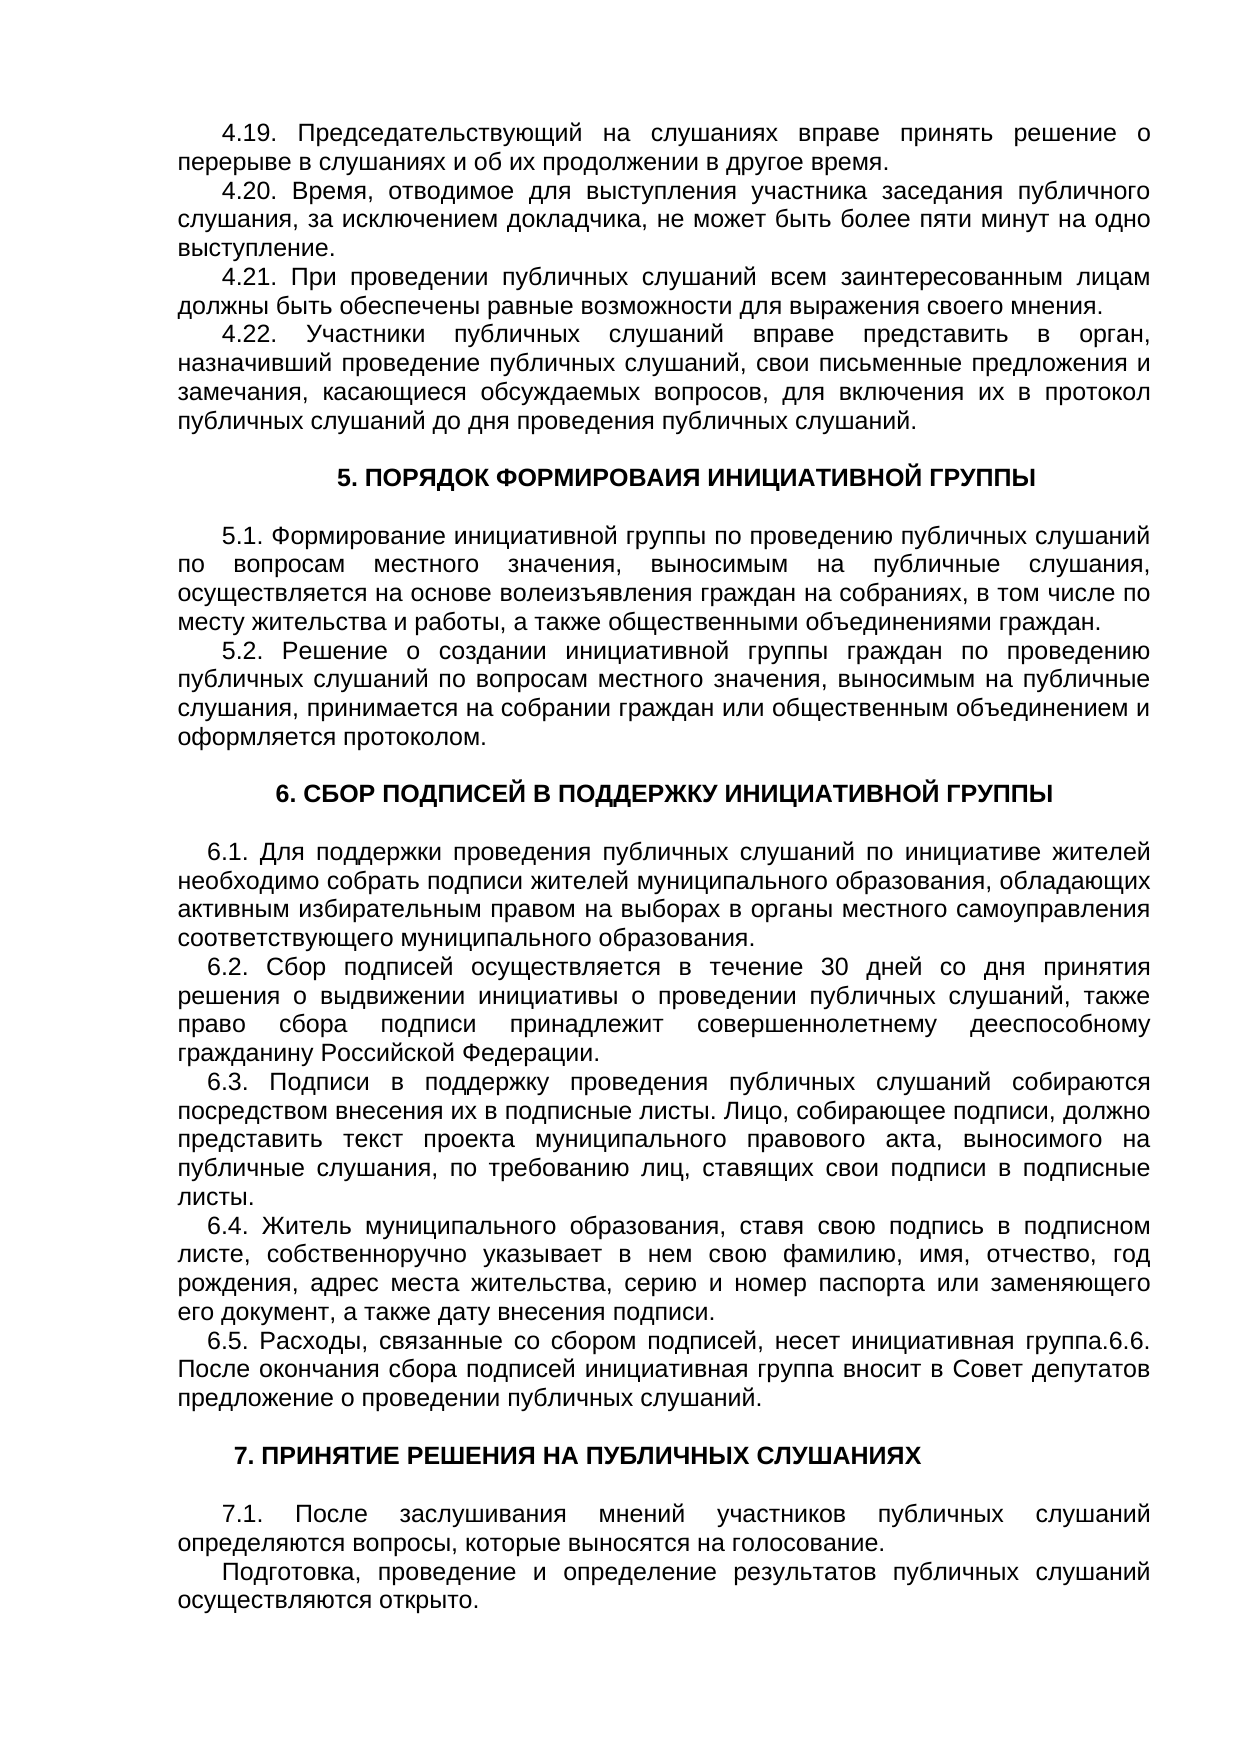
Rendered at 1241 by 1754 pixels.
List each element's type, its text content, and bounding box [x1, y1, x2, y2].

text 6.1. Для поддержки проведения публичных слушаний по инициативе жителей необходимо собрать подписи жителей муниципального образования, обладающих активным избирательным правом на выборах в органы местного самоуправления соответствующего муниципального образования. [177, 837, 1152, 952]
text 7. ПРИНЯТИЕ РЕШЕНИЯ НА ПУБЛИЧНЫХ СЛУШАНИЯХ [177, 1441, 1152, 1470]
text 5.2. Решение о создании инициативной группы граждан по проведению публичных слушаний по вопросам местного значения, выносимым на публичные слушания, принимается на собрании граждан или общественным объединением и оформляется протоколом. [177, 636, 1152, 751]
text 4.20. Время, отводимое для выступления участника заседания публичного слушания, за исключением докладчика, не может быть более пяти минут на одно выступление. [177, 176, 1152, 262]
text 4.19. Председательствующий на слушаниях вправе принять решение о перерыве в слушаниях и об их продолжении в другое время. [177, 118, 1152, 176]
text 5.1. Формирование инициативной группы по проведению публичных слушаний по вопросам местного значения, выносимым на публичные слушания, осуществляется на основе волеизъявления граждан на собраниях, в том числе по месту жительства и работы, а также общественными объединениями граждан. [177, 521, 1152, 636]
text 6.3. Подписи в поддержку проведения публичных слушаний собираются посредством внесения их в подписные листы. Лицо, собирающее подписи, должно представить текст проекта муниципального правового акта, выносимого на публичные слушания, по требованию лиц, ставящих свои подписи в подписные листы. [177, 1067, 1152, 1211]
text 4.22. Участники публичных слушаний вправе представить в орган, назначивший проведение публичных слушаний, свои письменные предложения и замечания, касающиеся обсуждаемых вопросов, для включения их в протокол публичных слушаний до дня проведения публичных слушаний. [177, 319, 1152, 434]
text Подготовка, проведение и определение результатов публичных слушаний осуществляются открыто. [177, 1556, 1152, 1614]
text 6.5. Расходы, связанные со сбором подписей, несет инициативная группа.6.6. После окончания сбора подписей инициативная группа вносит в Совет депутатов предложение о проведении публичных слушаний. [177, 1326, 1152, 1412]
text 7.1. После заслушивания мнений участников публичных слушаний определяются вопросы, которые выносятся на голосование. [177, 1499, 1152, 1556]
text 5. ПОРЯДОК ФОРМИРОВАИЯ ИНИЦИАТИВНОЙ ГРУППЫ [177, 463, 1152, 492]
text 6. СБОР ПОДПИСЕЙ В ПОДДЕРЖКУ ИНИЦИАТИВНОЙ ГРУППЫ [177, 779, 1152, 808]
text 6.2. Сбор подписей осуществляется в течение 30 дней со дня принятия решения о выдвижении инициативы о проведении публичных слушаний, также право сбора подписи принадлежит совершеннолетнему дееспособному гражданину Российской Федерации. [177, 952, 1152, 1067]
text 4.21. При проведении публичных слушаний всем заинтересованным лицам должны быть обеспечены равные возможности для выражения своего мнения. [177, 262, 1152, 319]
text 6.4. Житель муниципального образования, ставя свою подпись в подписном листе, собственноручно указывает в нем свою фамилию, имя, отчество, год рождения, адрес места жительства, серию и номер паспорта или заменяющего его документ, а также дату внесения подписи. [177, 1211, 1152, 1326]
